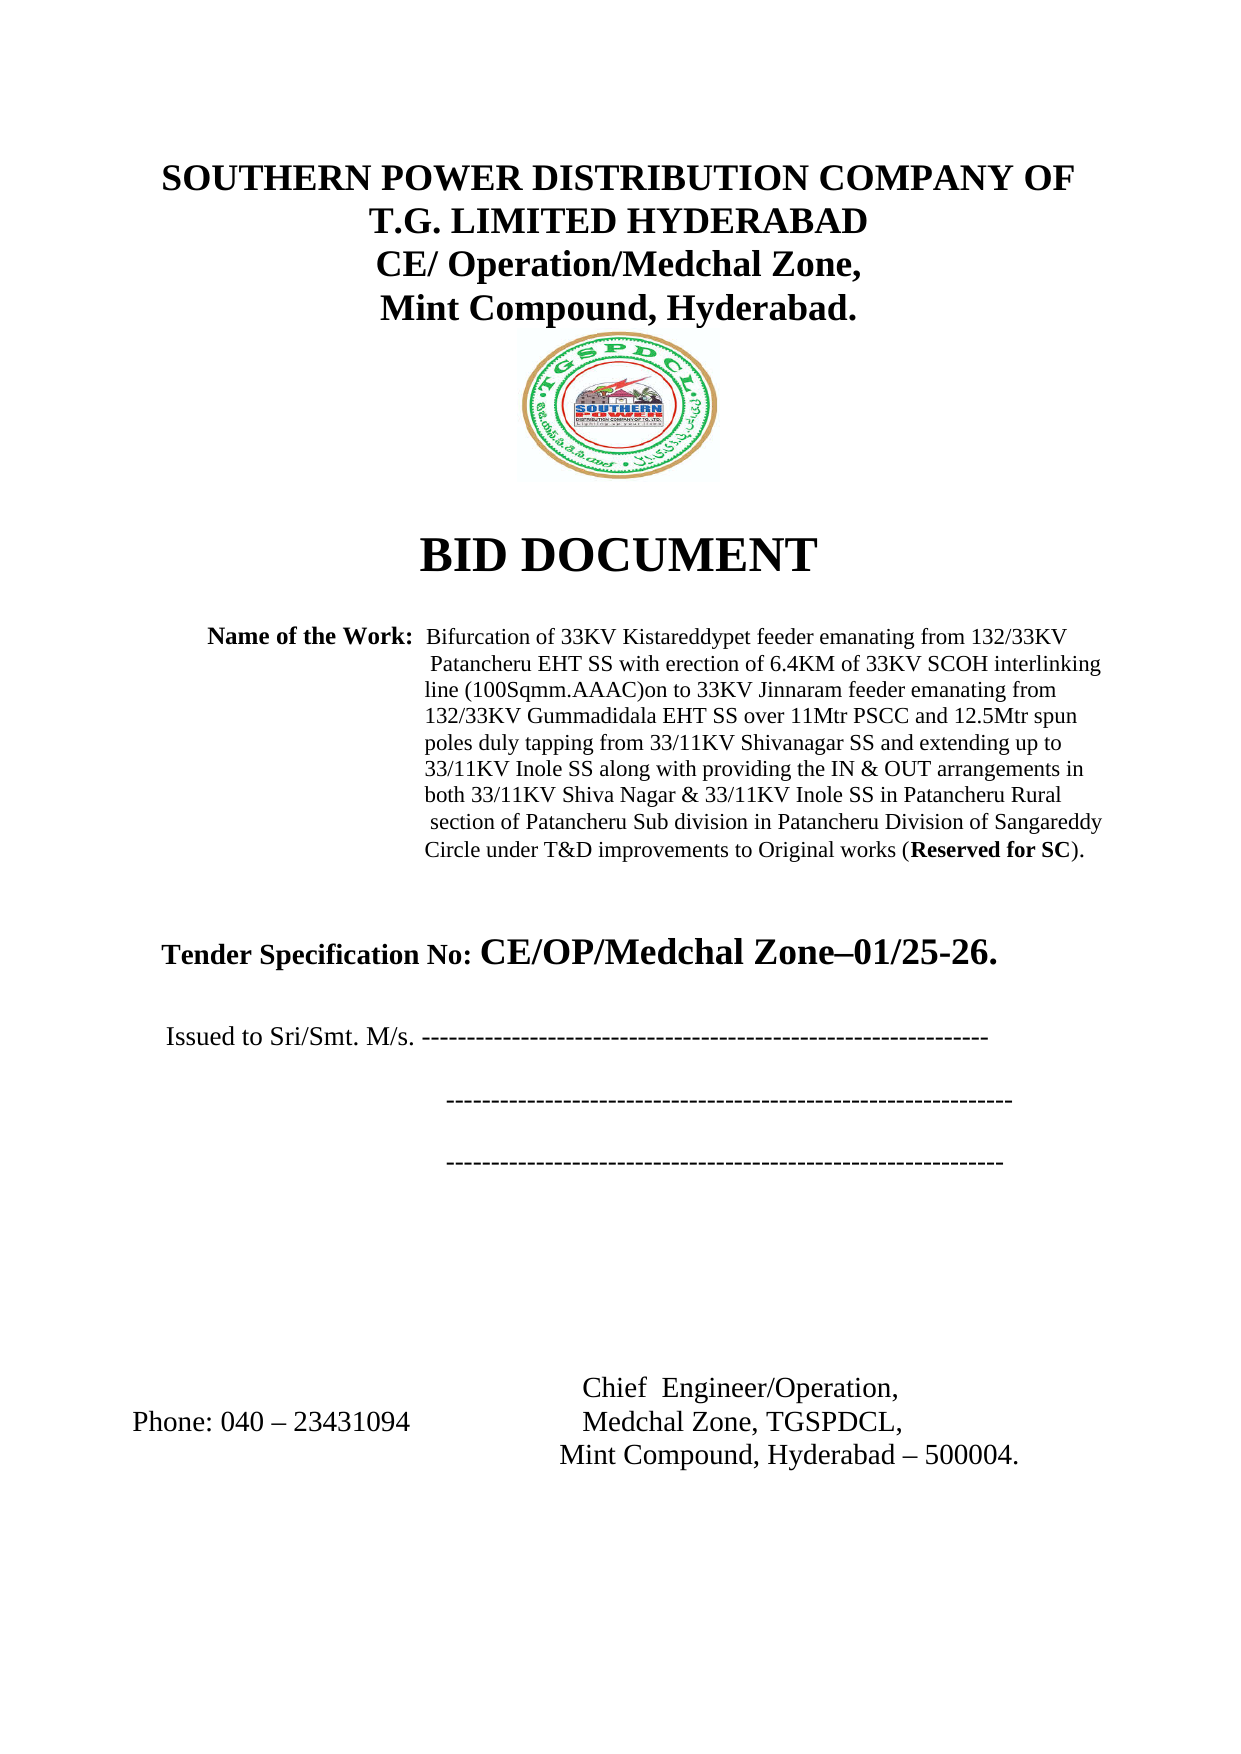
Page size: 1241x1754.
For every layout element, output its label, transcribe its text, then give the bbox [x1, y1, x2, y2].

subtitle SOUTHERN POWER DISTRIBUTION COMPANY OF T.G. LIMITED HYDERABAD [132, 156, 1105, 242]
text 33/11KV Inole SS along with providing the IN & OUT arrangements in [207, 755, 1105, 781]
text poles duly tapping from 33/11KV Shivanagar SS and extending up to [207, 729, 1105, 755]
text --------------------------------------------------------------- [132, 1083, 1105, 1114]
text Issued to Sri/Smt. M/s. --------------------------------------------------------------- [132, 1021, 1105, 1052]
text line (100Sqmm.AAAC)on to 33KV Jinnaram feeder emanating from [207, 676, 1105, 702]
subtitle Mint Compound, Hyderabad. [132, 285, 1105, 328]
text Mint Compound, Hyderabad – 500004. [132, 1437, 1105, 1471]
text Circle under T&D improvements to Original works (Reserved for SC). [207, 834, 1105, 863]
text section of Patancheru Sub division in Patancheru Division of Sangareddy [207, 808, 1105, 834]
subtitle CE/ Operation/Medchal Zone, [132, 242, 1105, 285]
picture [517, 328, 720, 482]
text -------------------------------------------------------------- [132, 1145, 1105, 1176]
text both 33/11KV Shiva Nagar & 33/11KV Inole SS in Patancheru Rural [207, 781, 1105, 808]
text Tender Specification No: CE/OP/Medchal Zone–01/25-26. [132, 929, 1105, 973]
text Chief Engineer/Operation, [575, 1370, 1105, 1404]
text 132/33KV Gummadidala EHT SS over 11Mtr PSCC and 12.5Mtr spun [207, 702, 1105, 729]
text Phone: 040 – 23431094 Medchal Zone, TGSPDCL, [132, 1404, 1105, 1437]
text Patancheru EHT SS with erection of 6.4KM of 33KV SCOH interlinking [207, 650, 1105, 676]
subtitle BID DOCUMENT [132, 525, 1105, 583]
text Name of the Work: Bifurcation of 33KV Kistareddypet feeder emanating from 132/33KV [207, 621, 1105, 650]
